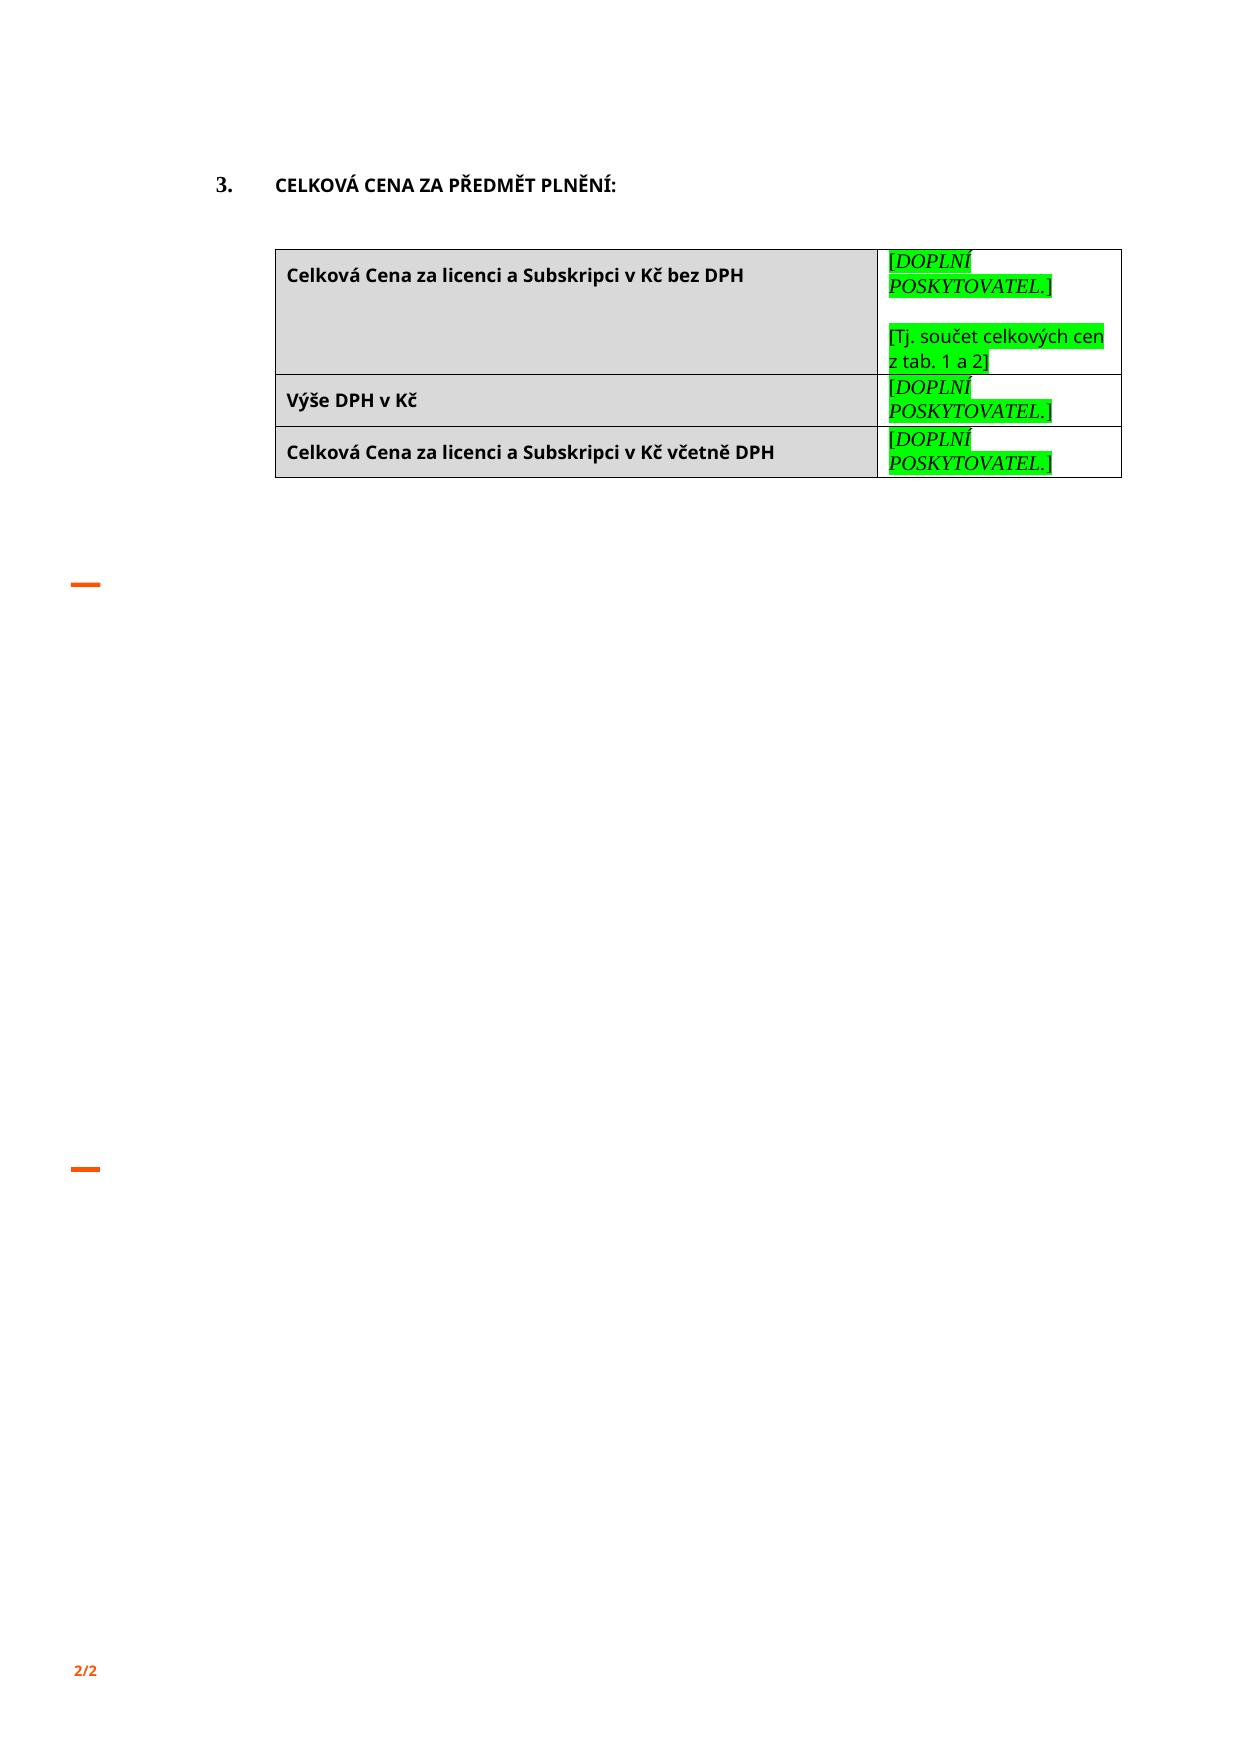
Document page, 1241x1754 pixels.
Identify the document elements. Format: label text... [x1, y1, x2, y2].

table_cell [DOPLNÍ POSKYTOVATEL.] [878, 375, 1121, 426]
table_cell Celková Cena za licenci a Subskripci v Kč včetně DPH [276, 427, 877, 477]
list CELKOVÁ CENA ZA PŘEDMĚT PLNĚNÍ: [216, 171, 1122, 198]
table_header Celková Cena za licenci a Subskripci v Kč bez DPH [276, 250, 877, 374]
table_header [DOPLNÍ POSKYTOVATEL.] [Tj. součet celkových cen z tab. 1 a 2] [878, 250, 1121, 374]
table_cell [DOPLNÍ POSKYTOVATEL.] [878, 427, 1121, 477]
table_cell Výše DPH v Kč [276, 375, 877, 426]
